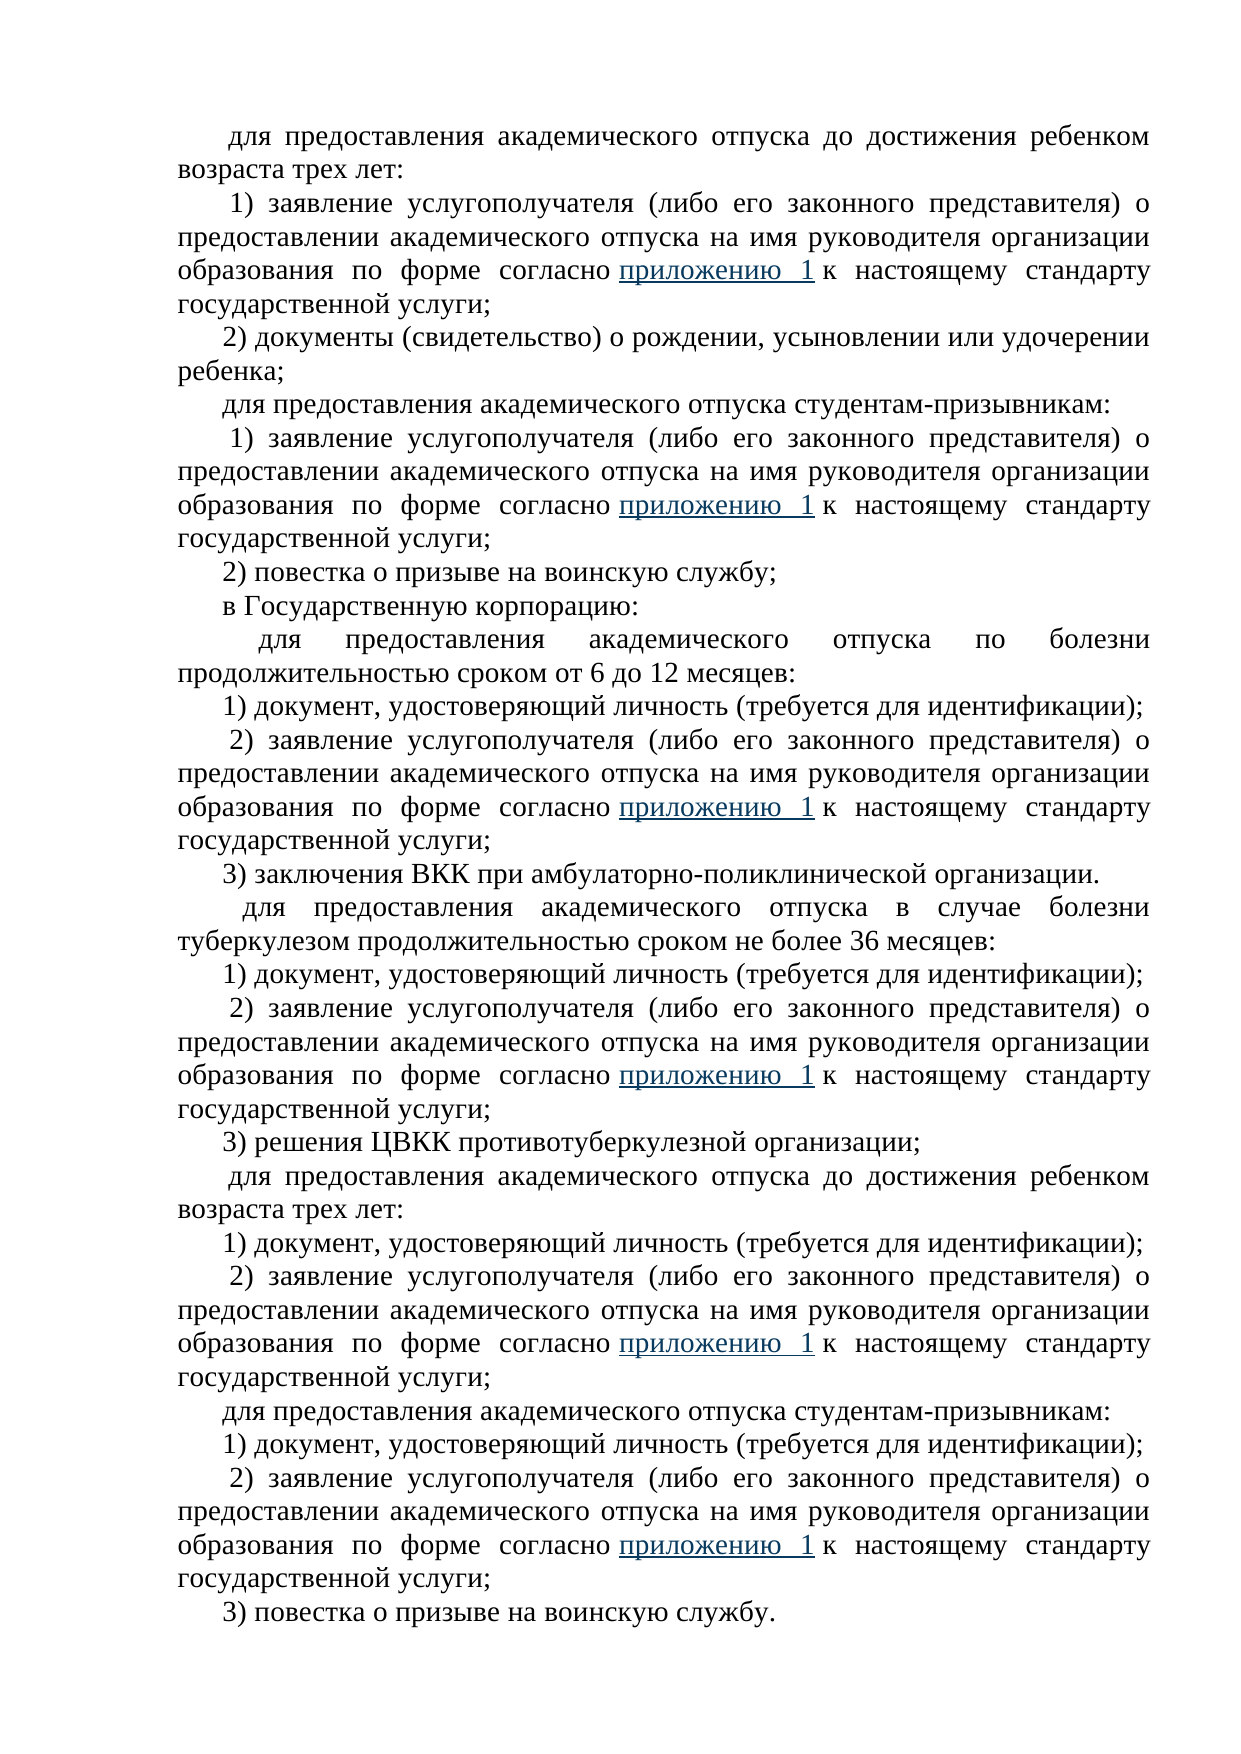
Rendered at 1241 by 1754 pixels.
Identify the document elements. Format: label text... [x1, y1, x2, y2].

text для предоставления академического отпуска студентам-призывникам: [177, 386, 1152, 420]
text 2) заявление услугополучателя (либо его законного представителя) о предоставлении академического отпуска на имя руководителя организации образования по форме согласно приложению 1 к настоящему стандарту государственной услуги; [177, 1258, 1152, 1393]
text 3) решения ЦВКК противотуберкулезной организации; [177, 1124, 1152, 1158]
text для предоставления академического отпуска до достижения ребенком возраста трех лет: [177, 1158, 1152, 1225]
text 3) заключения ВКК при амбулаторно-поликлинической организации. [177, 856, 1152, 889]
text 1) документ, удостоверяющий личность (требуется для идентификации); [177, 957, 1152, 990]
text 2) документы (свидетельство) о рождении, усыновлении или удочерении ребенка; [177, 319, 1152, 386]
text для предоставления академического отпуска студентам-призывникам: [177, 1393, 1152, 1426]
text 2) повестка о призыве на воинскую службу; [177, 554, 1152, 588]
text для предоставления академического отпуска до достижения ребенком возраста трех лет: [177, 118, 1152, 185]
text 1) документ, удостоверяющий личность (требуется для идентификации); [177, 1225, 1152, 1258]
text 2) заявление услугополучателя (либо его законного представителя) о предоставлении академического отпуска на имя руководителя организации образования по форме согласно приложению 1 к настоящему стандарту государственной услуги; [177, 1460, 1152, 1594]
text 1) документ, удостоверяющий личность (требуется для идентификации); [177, 1426, 1152, 1460]
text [177, 185, 1152, 319]
text 3) повестка о призыве на воинскую службу. [177, 1594, 1152, 1627]
text в Государственную корпорацию: [177, 588, 1152, 621]
text для предоставления академического отпуска в случае болезни туберкулезом продолжительностью сроком не более 36 месяцев: [177, 889, 1152, 957]
text 2) заявление услугополучателя (либо его законного представителя) о предоставлении академического отпуска на имя руководителя организации образования по форме согласно приложению 1 к настоящему стандарту государственной услуги; [177, 722, 1152, 856]
text для предоставления академического отпуска по болезни продолжительностью сроком от 6 до 12 месяцев: [177, 621, 1152, 688]
text 2) заявление услугополучателя (либо его законного представителя) о предоставлении академического отпуска на имя руководителя организации образования по форме согласно приложению 1 к настоящему стандарту государственной услуги; [177, 990, 1152, 1124]
text 1) документ, удостоверяющий личность (требуется для идентификации); [177, 688, 1152, 722]
